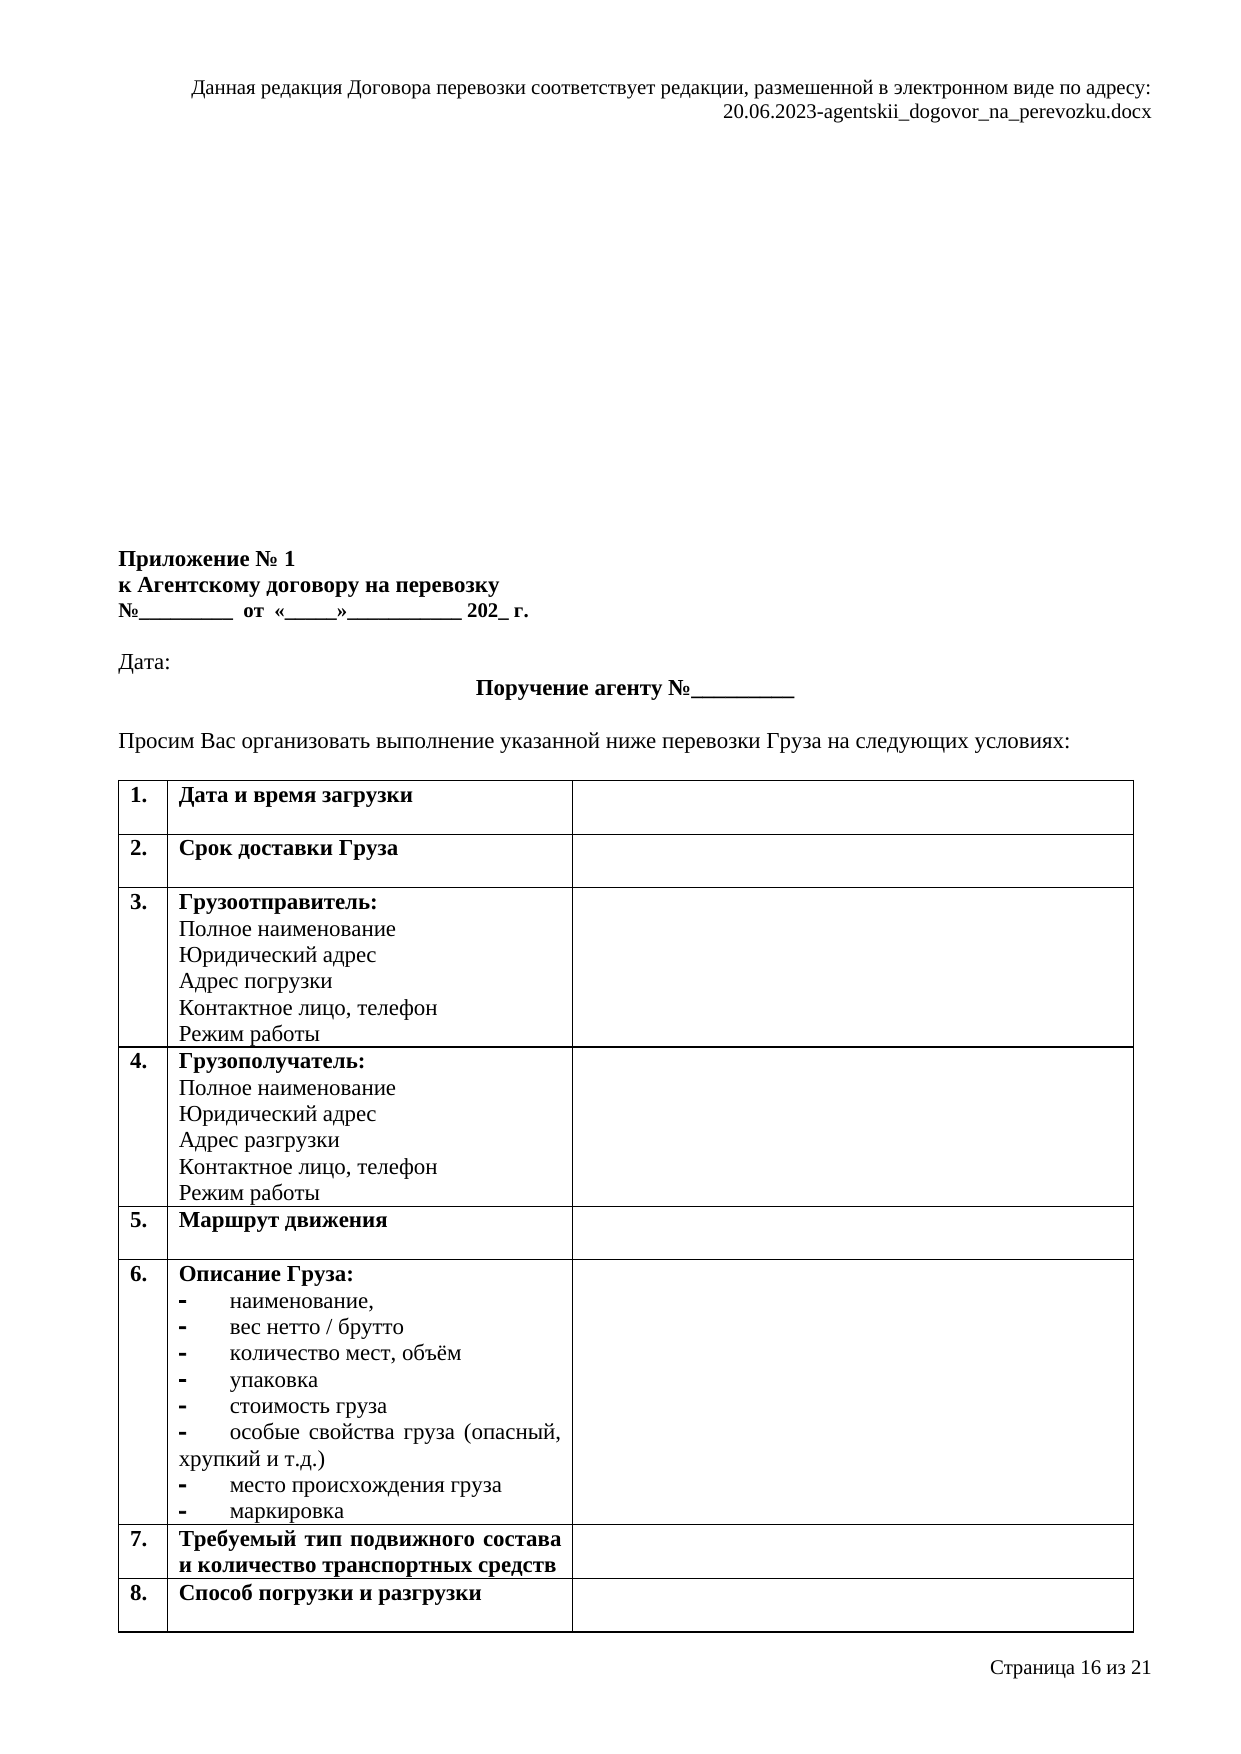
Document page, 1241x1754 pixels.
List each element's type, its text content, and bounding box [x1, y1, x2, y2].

table_cell [119, 1260, 167, 1524]
table_cell [573, 1525, 1133, 1578]
text Просим Вас организовать выполнение указанной ниже перевозки Груза на следующих условиях: [118, 727, 1152, 753]
table_cell [573, 1048, 1133, 1206]
table_cell [119, 1579, 167, 1631]
table_header Дата и время загрузки [168, 781, 572, 833]
text Поручение агенту №_________ [118, 674, 1152, 701]
table_cell [119, 888, 167, 1046]
table_cell [573, 888, 1133, 1046]
table_cell [119, 1048, 167, 1206]
table_cell Требуемый тип подвижного состава и количество транспортных средств [168, 1525, 572, 1578]
table_header [119, 781, 167, 833]
table_cell [119, 1207, 167, 1259]
table_cell Грузоотправитель: Полное наименование Юридический адрес Адрес погрузки Контактное лицо, телефон Режим работы [168, 888, 572, 1046]
text №_________ от «_____»___________ 202_ г. [118, 597, 1152, 622]
text Дата: [118, 648, 1152, 674]
text к Агентскому договору на перевозку [118, 571, 1152, 597]
table_cell [573, 1579, 1133, 1631]
table_cell Способ погрузки и разгрузки [168, 1579, 572, 1631]
table_cell Срок доставки Груза [168, 835, 572, 887]
table_header [573, 781, 1133, 833]
table_cell Описание Груза: наименование, вес нетто / брутто количество мест, объём упаковка стоимость груза особые свойства груза (опасный, хрупкий и т.д.) место происхождения груза маркировка [168, 1260, 572, 1524]
text Приложение № 1 [118, 545, 1152, 571]
table_cell Маршрут движения [168, 1207, 572, 1259]
table_cell [573, 1260, 1133, 1524]
table_cell [573, 1207, 1133, 1259]
table_cell [119, 1525, 167, 1578]
table_cell Грузополучатель: Полное наименование Юридический адрес Адрес разгрузки Контактное лицо, телефон Режим работы [168, 1048, 572, 1206]
table_cell [573, 835, 1133, 887]
table_cell [119, 835, 167, 887]
